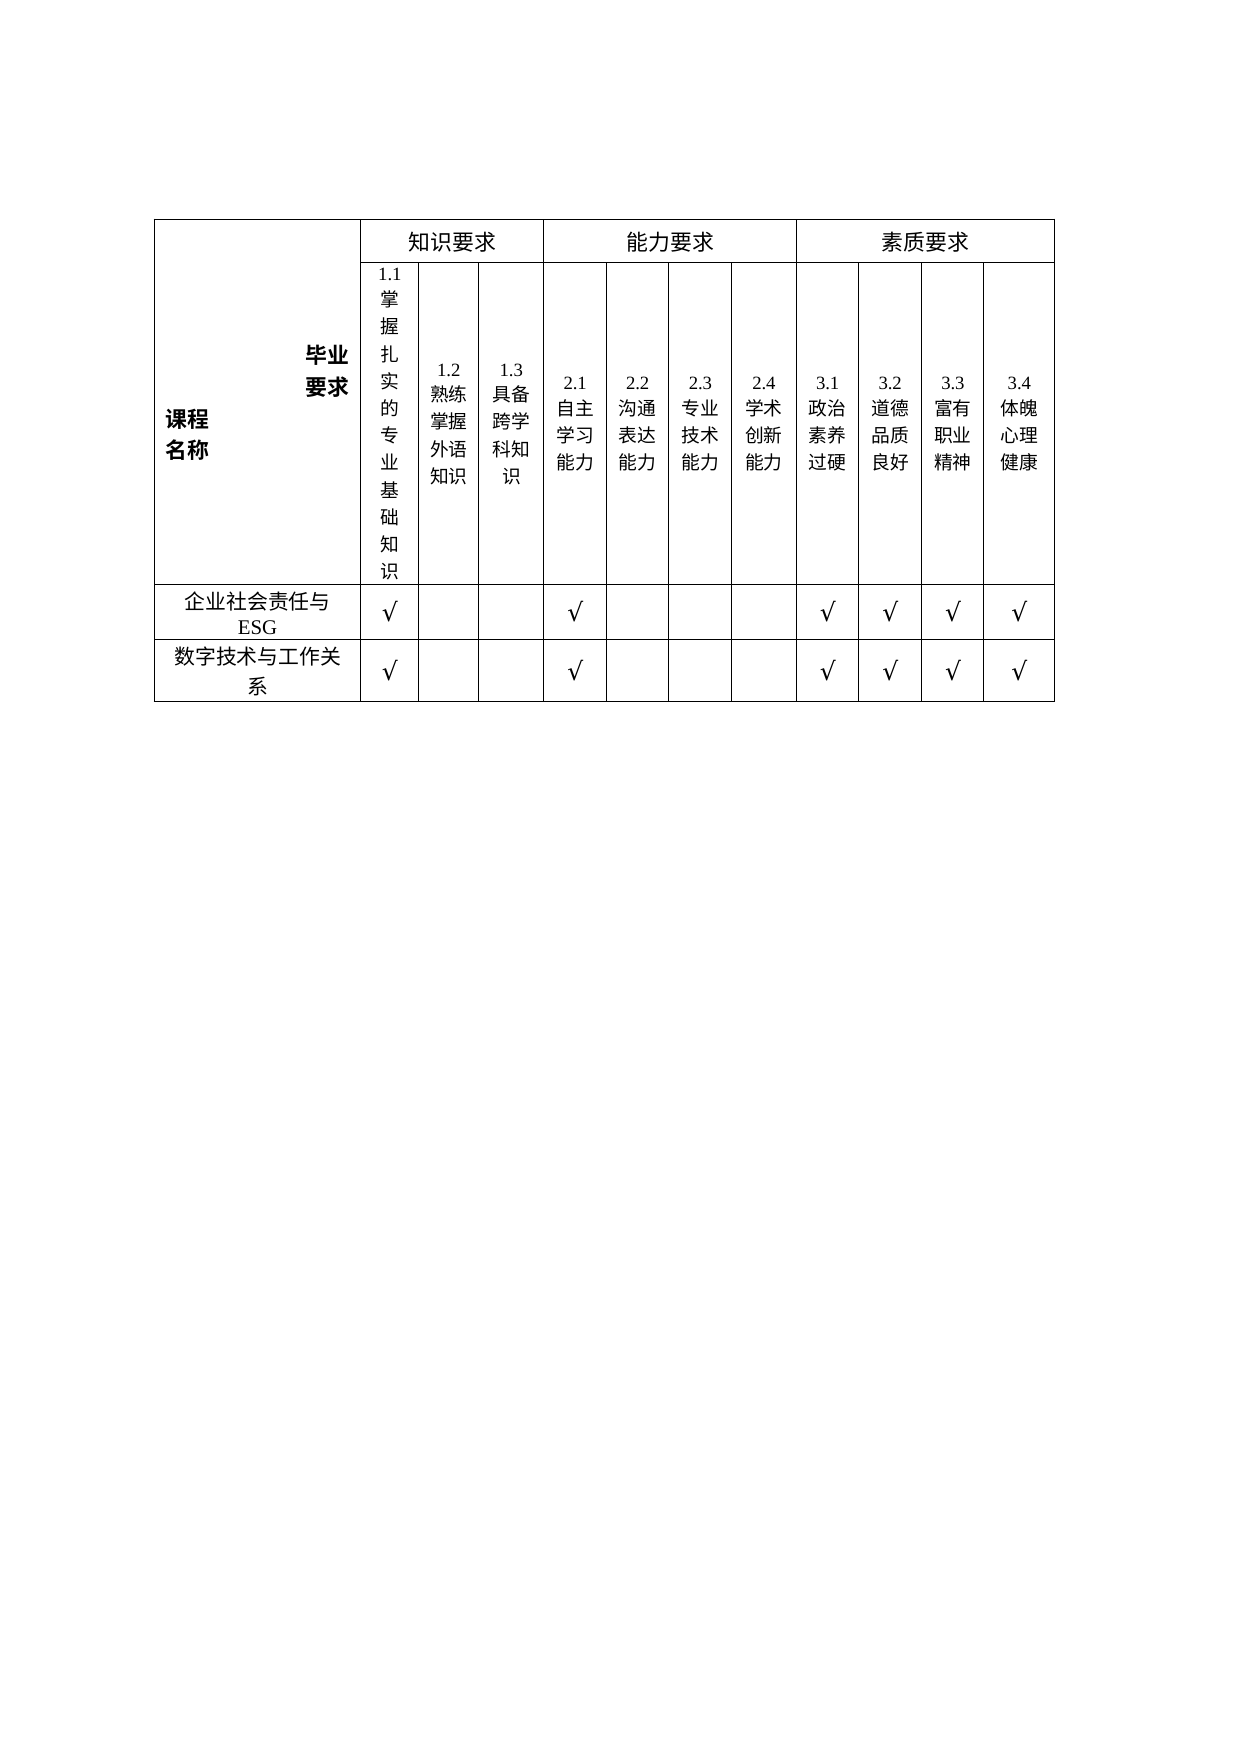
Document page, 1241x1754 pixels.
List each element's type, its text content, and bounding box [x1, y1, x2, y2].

table_cell √ [922, 585, 983, 639]
table_cell √ [859, 585, 921, 639]
table_cell √ [544, 585, 606, 639]
table_cell √ [797, 640, 858, 701]
table_cell 1.1掌握扎实的专业基础知识 [361, 263, 418, 584]
table_cell [419, 585, 478, 639]
table_header 能力要求 [544, 220, 796, 262]
table_cell √ [984, 585, 1054, 639]
table_cell √ [797, 585, 858, 639]
table_cell √ [984, 640, 1054, 701]
table_cell [669, 585, 731, 639]
table_header 素质要求 [797, 220, 1054, 262]
table_cell √ [361, 640, 418, 701]
table_cell [669, 640, 731, 701]
table_cell [607, 640, 668, 701]
table_cell 2.3专业技术能力 [669, 263, 731, 584]
table_cell [607, 585, 668, 639]
table_header 毕业 要求 课程 名称 [155, 220, 360, 584]
table_cell [479, 585, 543, 639]
table_cell 1.3具备跨学科知识 [479, 263, 543, 584]
table_cell [479, 640, 543, 701]
table_cell 3.4 体魄心理健康 [984, 263, 1054, 584]
table_cell 2.1自主学习能力 [544, 263, 606, 584]
table_cell √ [859, 640, 921, 701]
table_cell [732, 640, 796, 701]
table_cell 1.2熟练掌握外语知识 [419, 263, 478, 584]
table_cell 2.4学术创新能力 [732, 263, 796, 584]
table_header 知识要求 [361, 220, 543, 262]
table_cell 企业社会责任与ESG [155, 585, 360, 639]
table_cell 2.2沟通表达能力 [607, 263, 668, 584]
table_cell 3.3富有职业精神 [922, 263, 983, 584]
table_cell √ [544, 640, 606, 701]
table_cell [419, 640, 478, 701]
table_cell 数字技术与工作关系 [155, 640, 360, 701]
table_cell 3.2道德品质良好 [859, 263, 921, 584]
table_cell 3.1政治素养过硬 [797, 263, 858, 584]
table_cell √ [361, 585, 418, 639]
table_cell [732, 585, 796, 639]
table_cell √ [922, 640, 983, 701]
